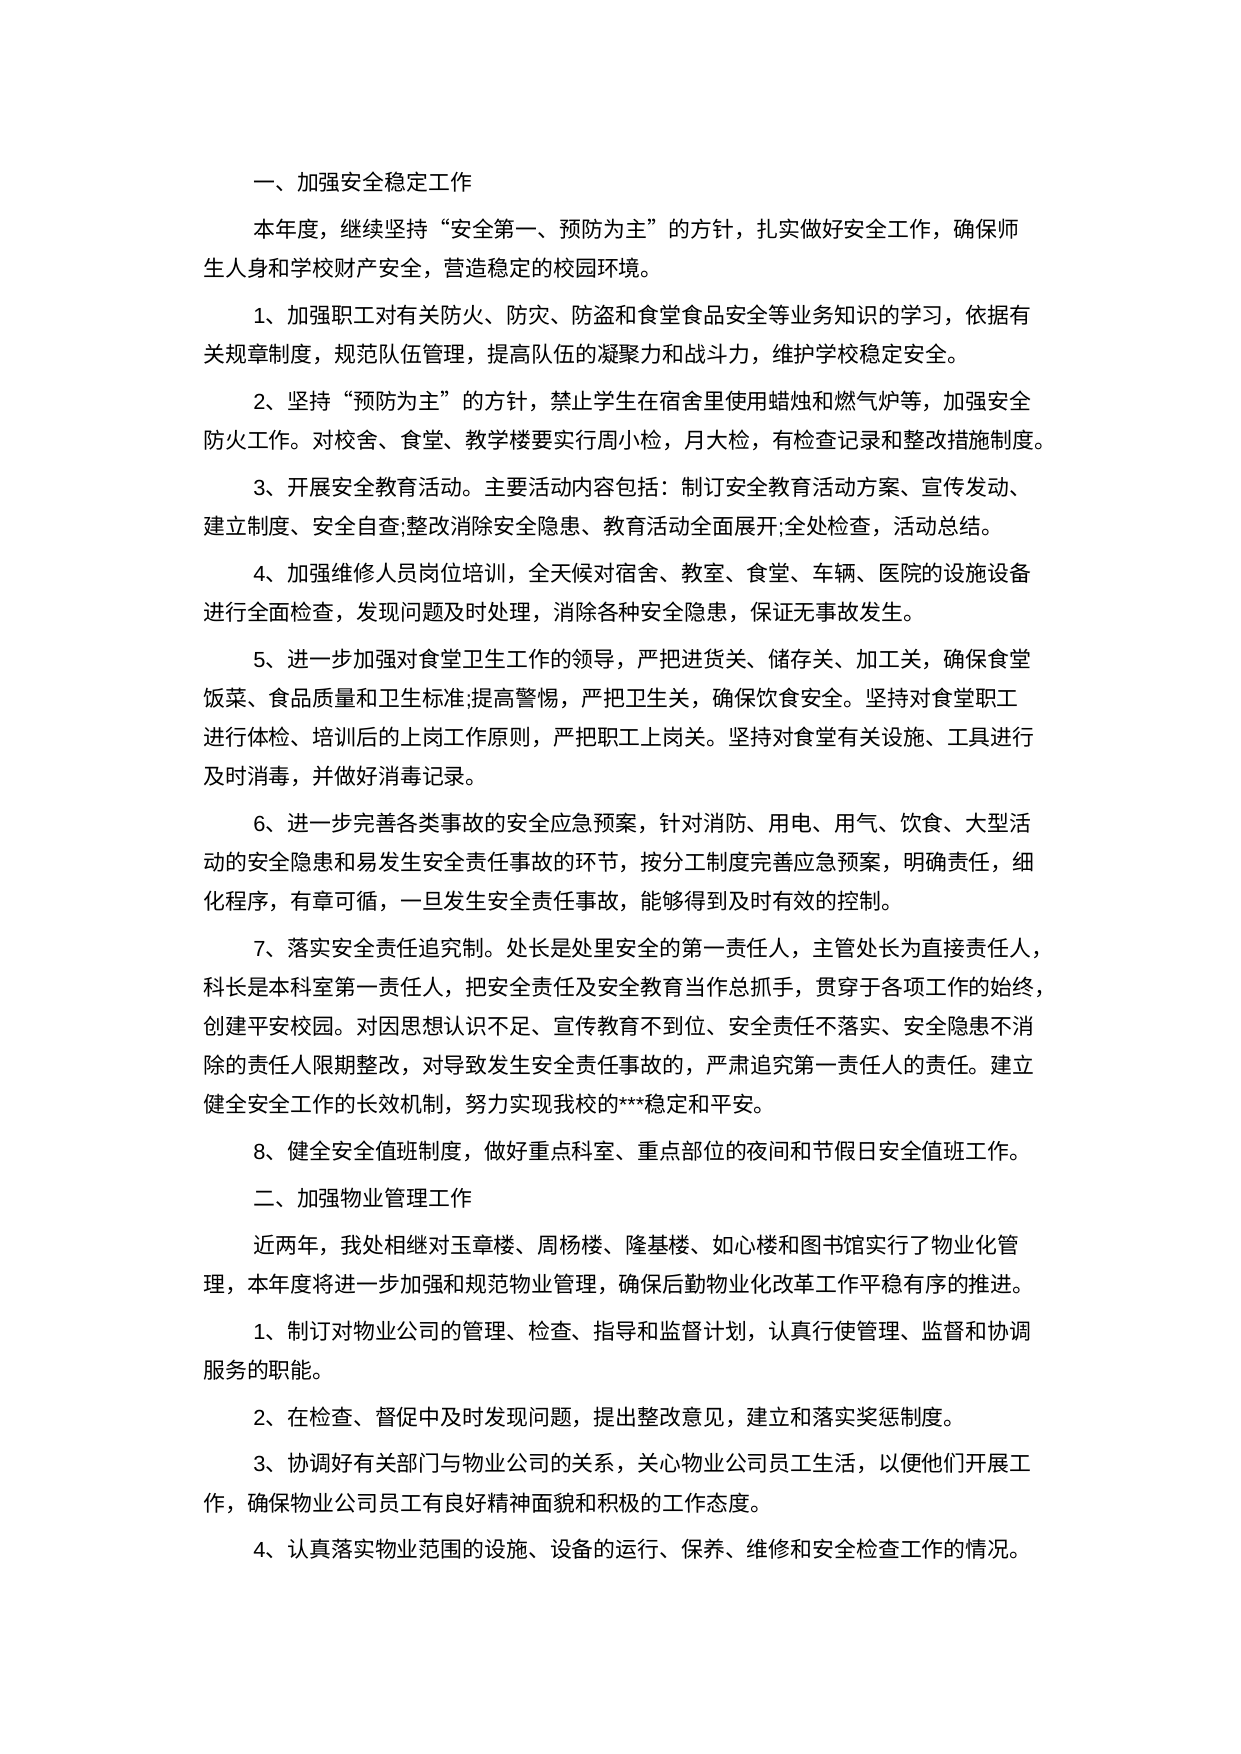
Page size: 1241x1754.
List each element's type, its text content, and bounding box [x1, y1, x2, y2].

text 4、加强维修人员岗位培训，全天候对宿舍、教室、食堂、车辆、医院的设施设备进行全面检查，发现问题及时处理，消除各种安全隐患，保证无事故发生。 [203, 548, 1037, 627]
text 一、加强安全稳定工作 [203, 158, 1037, 197]
text 8、健全安全值班制度，做好重点科室、重点部位的夜间和节假日安全值班工作。 [203, 1127, 1037, 1166]
text 1、加强职工对有关防火、防灾、防盗和食堂食品安全等业务知识的学习，依据有关规章制度，规范队伍管理，提高队伍的凝聚力和战斗力，维护学校稳定安全。 [203, 291, 1037, 369]
text 2、坚持“预防为主”的方针，禁止学生在宿舍里使用蜡烛和燃气炉等，加强安全防火工作。对校舍、食堂、教学楼要实行周小检，月大检，有检查记录和整改措施制度。 [203, 377, 1037, 455]
text 5、进一步加强对食堂卫生工作的领导，严把进货关、储存关、加工关，确保食堂饭菜、食品质量和卫生标准;提高警惕，严把卫生关，确保饮食安全。坚持对食堂职工进行体检、培训后的上岗工作原则，严把职工上岗关。坚持对食堂有关设施、工具进行及时消毒，并做好消毒记录。 [203, 634, 1037, 791]
text 1、制订对物业公司的管理、检查、指导和监督计划，认真行使管理、监督和协调服务的职能。 [203, 1306, 1037, 1384]
text 近两年，我处相继对玉章楼、周杨楼、隆基楼、如心楼和图书馆实行了物业化管理，本年度将进一步加强和规范物业管理，确保后勤物业化改革工作平稳有序的推进。 [203, 1220, 1037, 1298]
text 本年度，继续坚持“安全第一、预防为主”的方针，扎实做好安全工作，确保师生人身和学校财产安全，营造稳定的校园环境。 [203, 205, 1037, 283]
text 4、认真落实物业范围的设施、设备的运行、保养、维修和安全检查工作的情况。 [203, 1525, 1037, 1564]
text 6、进一步完善各类事故的安全应急预案，针对消防、用电、用气、饮食、大型活动的安全隐患和易发生安全责任事故的环节，按分工制度完善应急预案，明确责任，细化程序，有章可循，一旦发生安全责任事故，能够得到及时有效的控制。 [203, 798, 1037, 916]
text 二、加强物业管理工作 [203, 1173, 1037, 1212]
text 3、协调好有关部门与物业公司的关系，关心物业公司员工生活，以便他们开展工作，确保物业公司员工有良好精神面貌和积极的工作态度。 [203, 1439, 1037, 1517]
text 2、在检查、督促中及时发现问题，提出整改意见，建立和落实奖惩制度。 [203, 1392, 1037, 1431]
text 7、落实安全责任追究制。处长是处里安全的第一责任人，主管处长为直接责任人，科长是本科室第一责任人，把安全责任及安全教育当作总抓手，贯穿于各项工作的始终，创建平安校园。对因思想认识不足、宣传教育不到位、安全责任不落实、安全隐患不消除的责任人限期整改，对导致发生安全责任事故的，严肃追究第一责任人的责任。建立健全安全工作的长效机制，努力实现我校的***稳定和平安。 [203, 923, 1037, 1119]
text 3、开展安全教育活动。主要活动内容包括：制订安全教育活动方案、宣传发动、建立制度、安全自查;整改消除安全隐患、教育活动全面展开;全处检查，活动总结。 [203, 462, 1037, 541]
